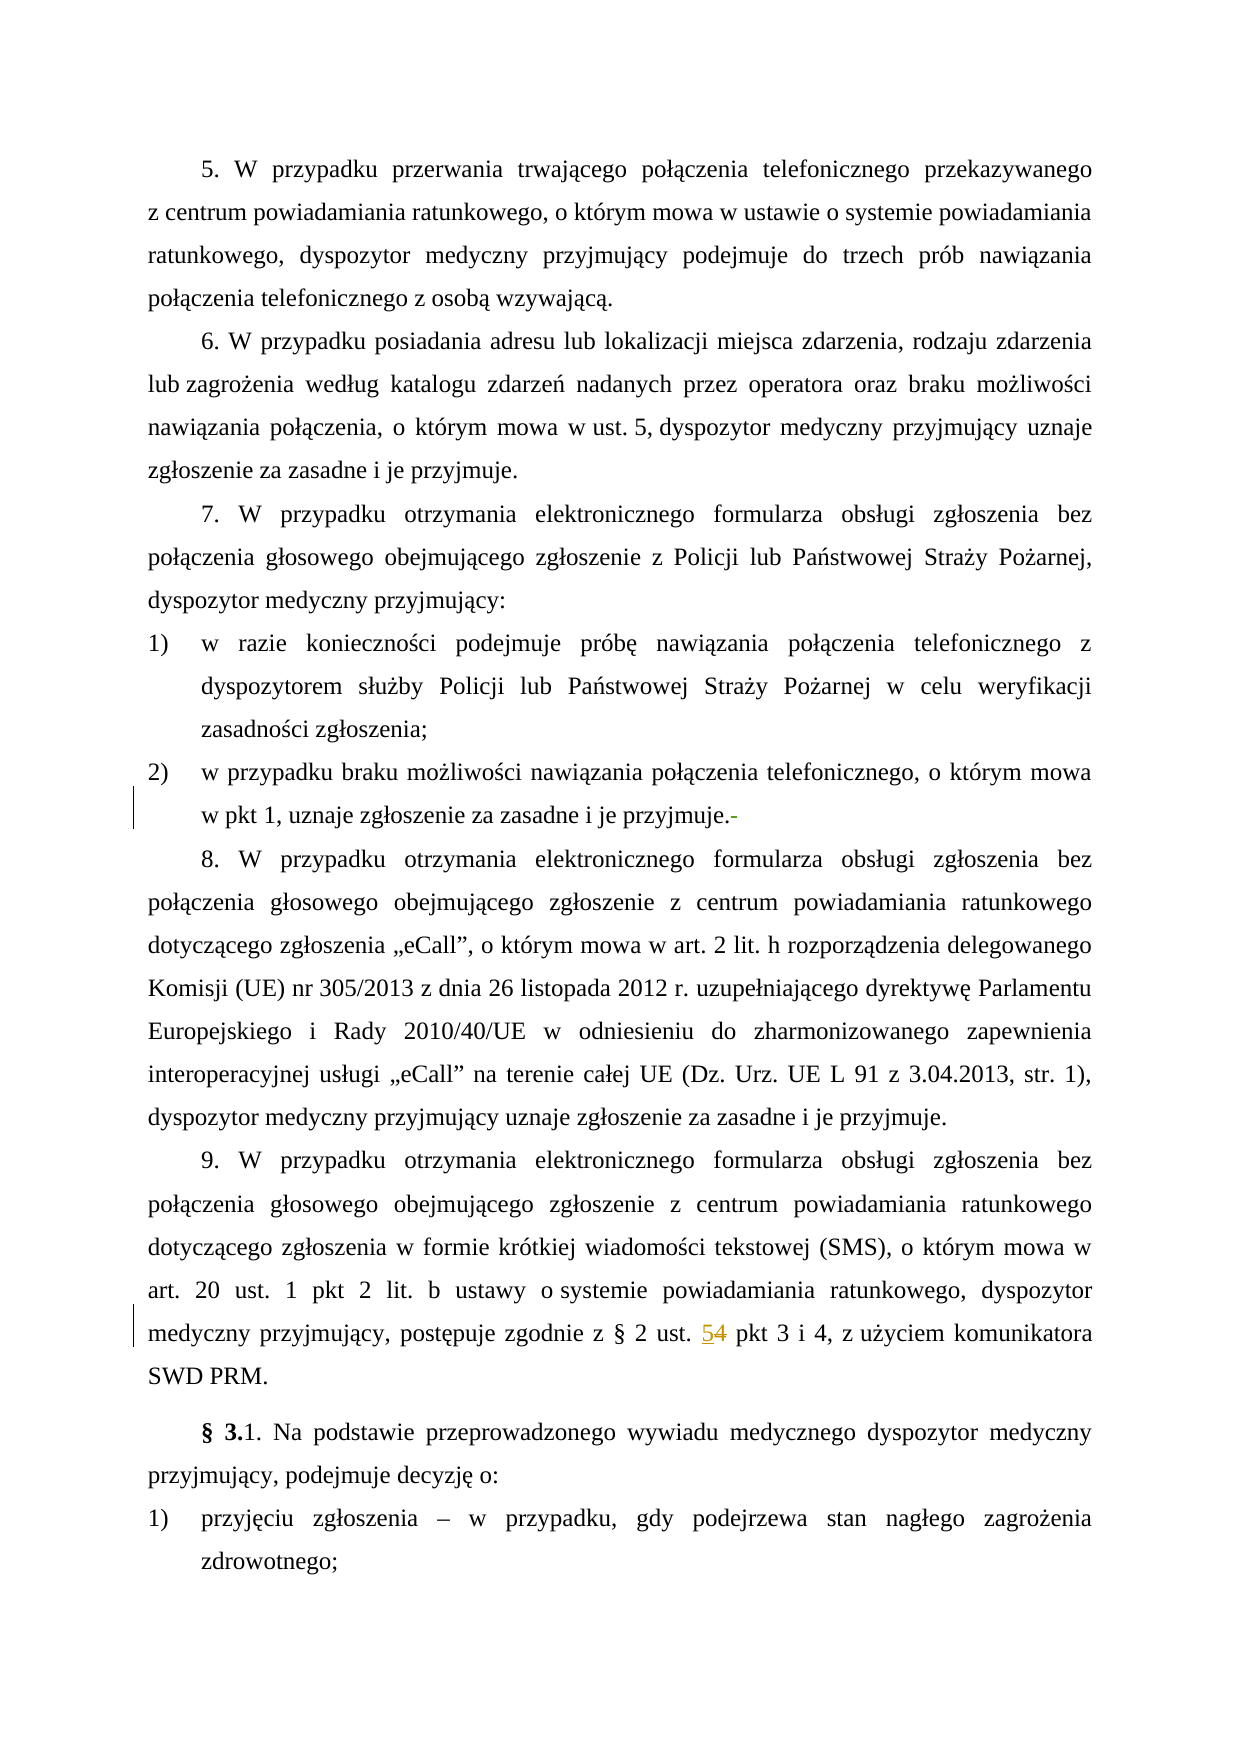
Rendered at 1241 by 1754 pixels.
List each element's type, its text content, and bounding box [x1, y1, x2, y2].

text 1) w razie konieczności podejmuje próbę nawiązania połączenia telefonicznego z dyspozytorem służby Policji lub Państwowej Straży Pożarnej w celu weryfikacji zasadności zgłoszenia; [148, 628, 1093, 743]
text 5. W przypadku przerwania trwającego połączenia telefonicznego przekazywanego z centrum powiadamiania ratunkowego, o którym mowa w ustawie o systemie powiadamiania ratunkowego, dyspozytor medyczny przyjmujący podejmuje do trzech prób nawiązania połączenia telefonicznego z osobą wzywającą. [148, 154, 1093, 312]
text 8. W przypadku otrzymania elektronicznego formularza obsługi zgłoszenia bez połączenia głosowego obejmującego zgłoszenie z centrum powiadamiania ratunkowego dotyczącego zgłoszenia „eCall”, o którym mowa w art. 2 lit. h rozporządzenia delegowanego Komisji (UE) nr 305/2013 z dnia 26 listopada 2012 r. uzupełniającego dyrektywę Parlamentu Europejskiego i Rady 2010/40/UE w odniesieniu do zharmonizowanego zapewnienia interoperacyjnej usługi „eCall” na terenie całej UE (Dz. Urz. UE L 91 z 3.04.2013, str. 1), dyspozytor medyczny przyjmujący uznaje zgłoszenie za zasadne i je przyjmuje. [148, 844, 1093, 1131]
text 9. W przypadku otrzymania elektronicznego formularza obsługi zgłoszenia bez połączenia głosowego obejmującego zgłoszenie z centrum powiadamiania ratunkowego dotyczącego zgłoszenia w formie krótkiej wiadomości tekstowej (SMS), o którym mowa w art. 20 ust. 1 pkt 2 lit. b ustawy o systemie powiadamiania ratunkowego, dyspozytor medyczny przyjmujący, postępuje zgodnie z § 2 ust. pkt 3 i 4, z użyciem komunikatora SWD PRM. [148, 1146, 1093, 1390]
text 6. W przypadku posiadania adresu lub lokalizacji miejsca zdarzenia, rodzaju zdarzenia lub zagrożenia według katalogu zdarzeń nadanych przez operatora oraz braku możliwości nawiązania połączenia, o którym mowa w ust. 5, dyspozytor medyczny przyjmujący uznaje zgłoszenie za zasadne i je przyjmuje. [148, 326, 1093, 484]
text 2) w przypadku braku możliwości nawiązania połączenia telefonicznego, o którym mowa w pkt 1, uznaje zgłoszenie za zasadne i je przyjmuje. [148, 757, 1093, 829]
text § 3.1. Na podstawie przeprowadzonego wywiadu medycznego dyspozytor medyczny przyjmujący, podejmuje decyzję o: [148, 1417, 1093, 1489]
text 1) przyjęciu zgłoszenia – w przypadku, gdy podejrzewa stan nagłego zagrożenia zdrowotnego; [148, 1503, 1093, 1575]
text 7. W przypadku otrzymania elektronicznego formularza obsługi zgłoszenia bez połączenia głosowego obejmującego zgłoszenie z Policji lub Państwowej Straży Pożarnej, dyspozytor medyczny przyjmujący: [148, 499, 1093, 614]
